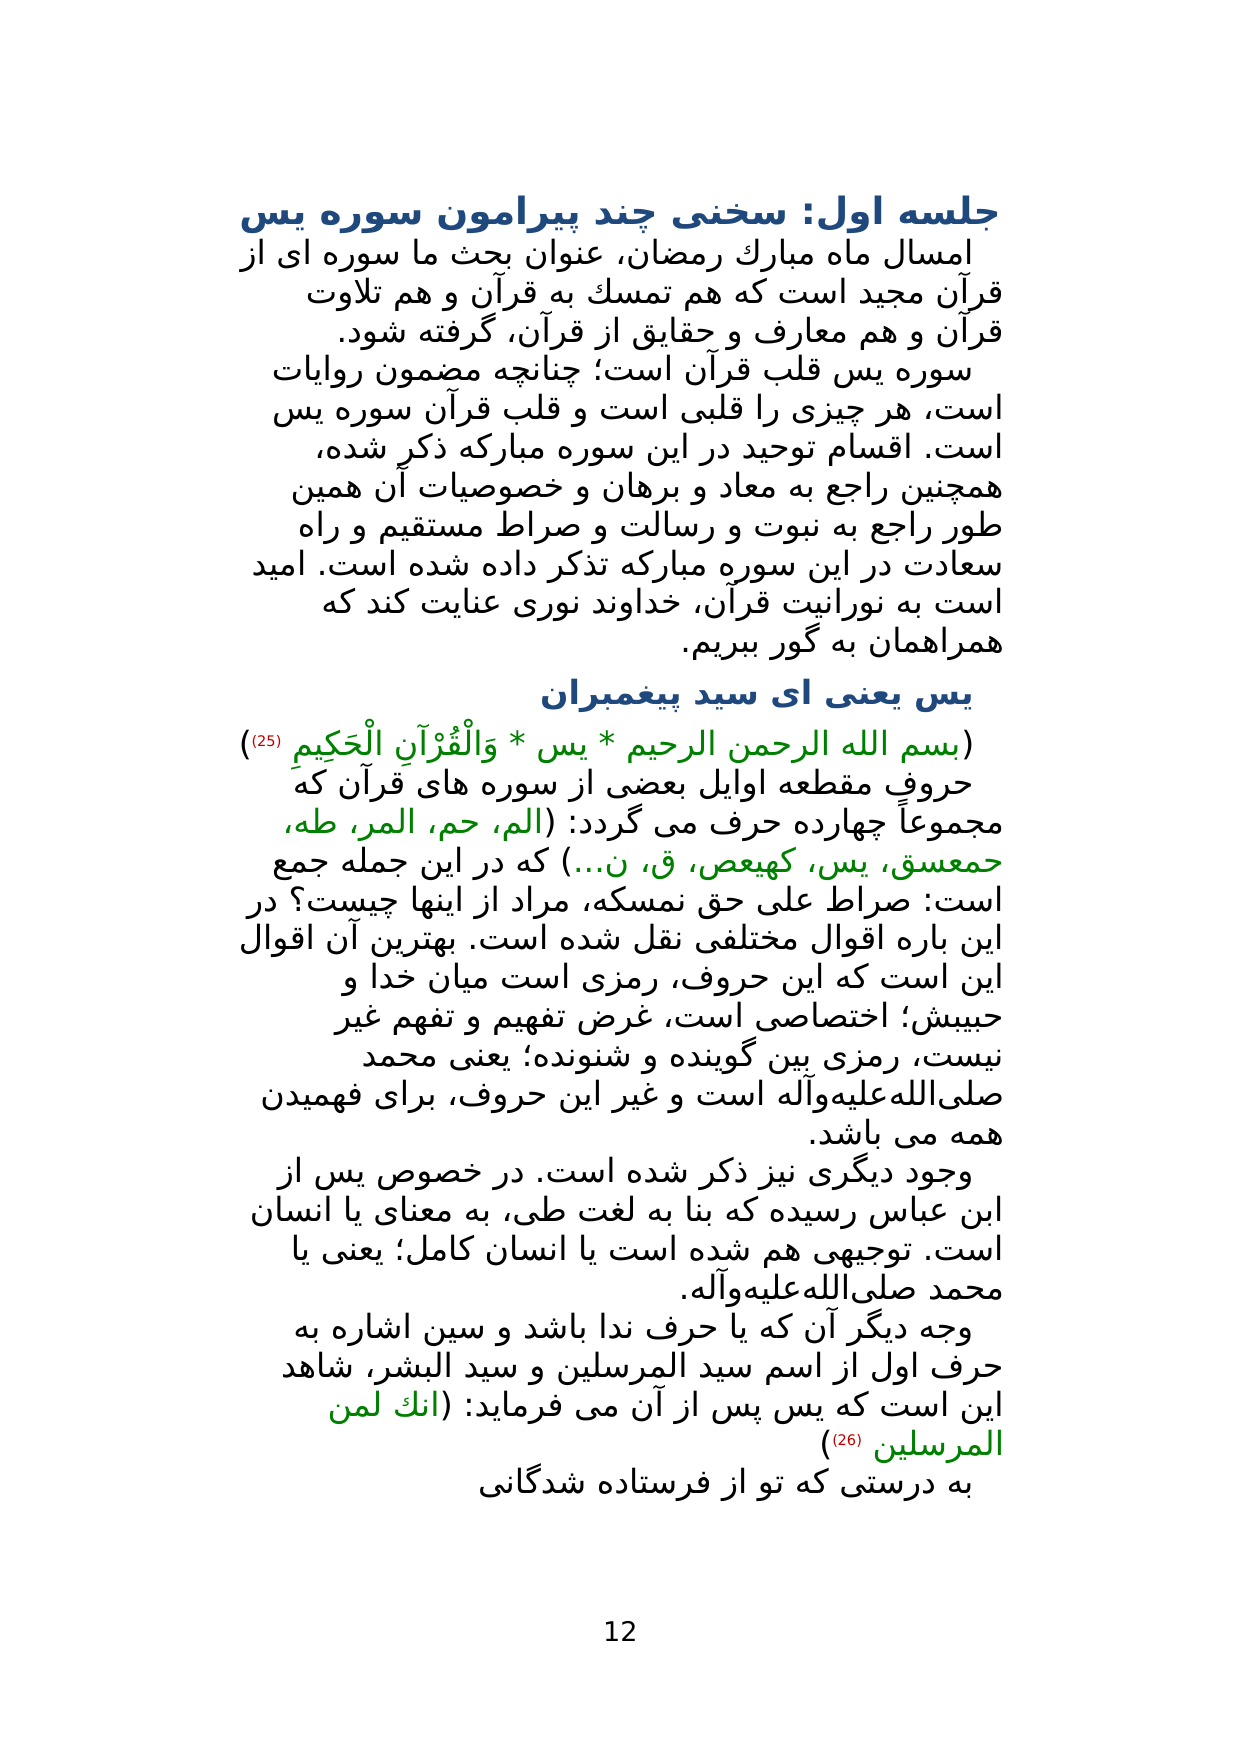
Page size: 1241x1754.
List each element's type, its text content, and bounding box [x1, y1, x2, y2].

subtitle جلسه اول: سخنى چند پیرامون سوره یس [236, 190, 1004, 233]
text امسال ماه مبارك رمضان، عنوان بحث ما سوره اى از قرآن مجید است كه هم تمسك به قرآن و هم تلاوت قرآن و هم معارف و حقایق از قرآن، گرفته شود. [236, 233, 1004, 350]
text (بسم الله الرحمن الرحیم * یس * وَالْقُرْآنِ الْحَكِیمِ (25)) [236, 724, 1004, 763]
text سوره یس قلب قرآن است؛ چنانچه مضمون روایات است، هر چیزى را قلبى است و قلب قرآن سوره یس است. اقسام توحید در این سوره مباركه ذكر شده، همچنین راجع به معاد و برهان و خصوصیات آن همین طور راجع به نبوت و رسالت و صراط مستقیم و راه سعادت در این سوره مباركه تذكر داده شده است. امید است به نورانیت قرآن، خداوند نورى عنایت كند كه همراهمان به گور ببریم. [236, 350, 1004, 661]
text حروف مقطعه اوایل بعضى از سوره هاى قرآن كه مجموعاً چهارده حرف مى گردد: (الم، حم، المر، طه، حمعسق، یس، كهیعص، ق، ن...) كه در این جمله جمع است: صراط على حق نمسكه، مراد از اینها چیست؟ در این باره اقوال مختلفى نقل شده است. بهترین آن اقوال این است كه این حروف، رمزى است میان خدا و حبیبش؛ اختصاصى است، غرض تفهیم و تفهم غیر نیست، رمزى بین گوینده و شنونده؛ یعنى محمد صلى‌الله‌عليه‌وآله است و غیر این حروف، براى فهمیدن همه مى باشد. [236, 763, 1004, 1152]
text وجه دیگر آن كه یا حرف ندا باشد و سین اشاره به حرف اول از اسم سید المرسلین و سید البشر، شاهد این است كه یس پس از آن مى فرماید: (انك لمن المرسلین (26)) [236, 1307, 1004, 1463]
text وجود دیگرى نیز ذكر شده است. در خصوص یس از ابن عباس رسیده كه بنا به لغت طى، به معناى یا انسان است. توجیهى هم شده است یا انسان كامل؛ یعنى یا محمد صلى‌الله‌عليه‌وآله. [236, 1152, 1004, 1307]
text به درستى كه تو از فرستاده شدگانى [236, 1463, 1004, 1502]
subtitle یس یعنى اى سید پیغمبران [236, 673, 1004, 712]
